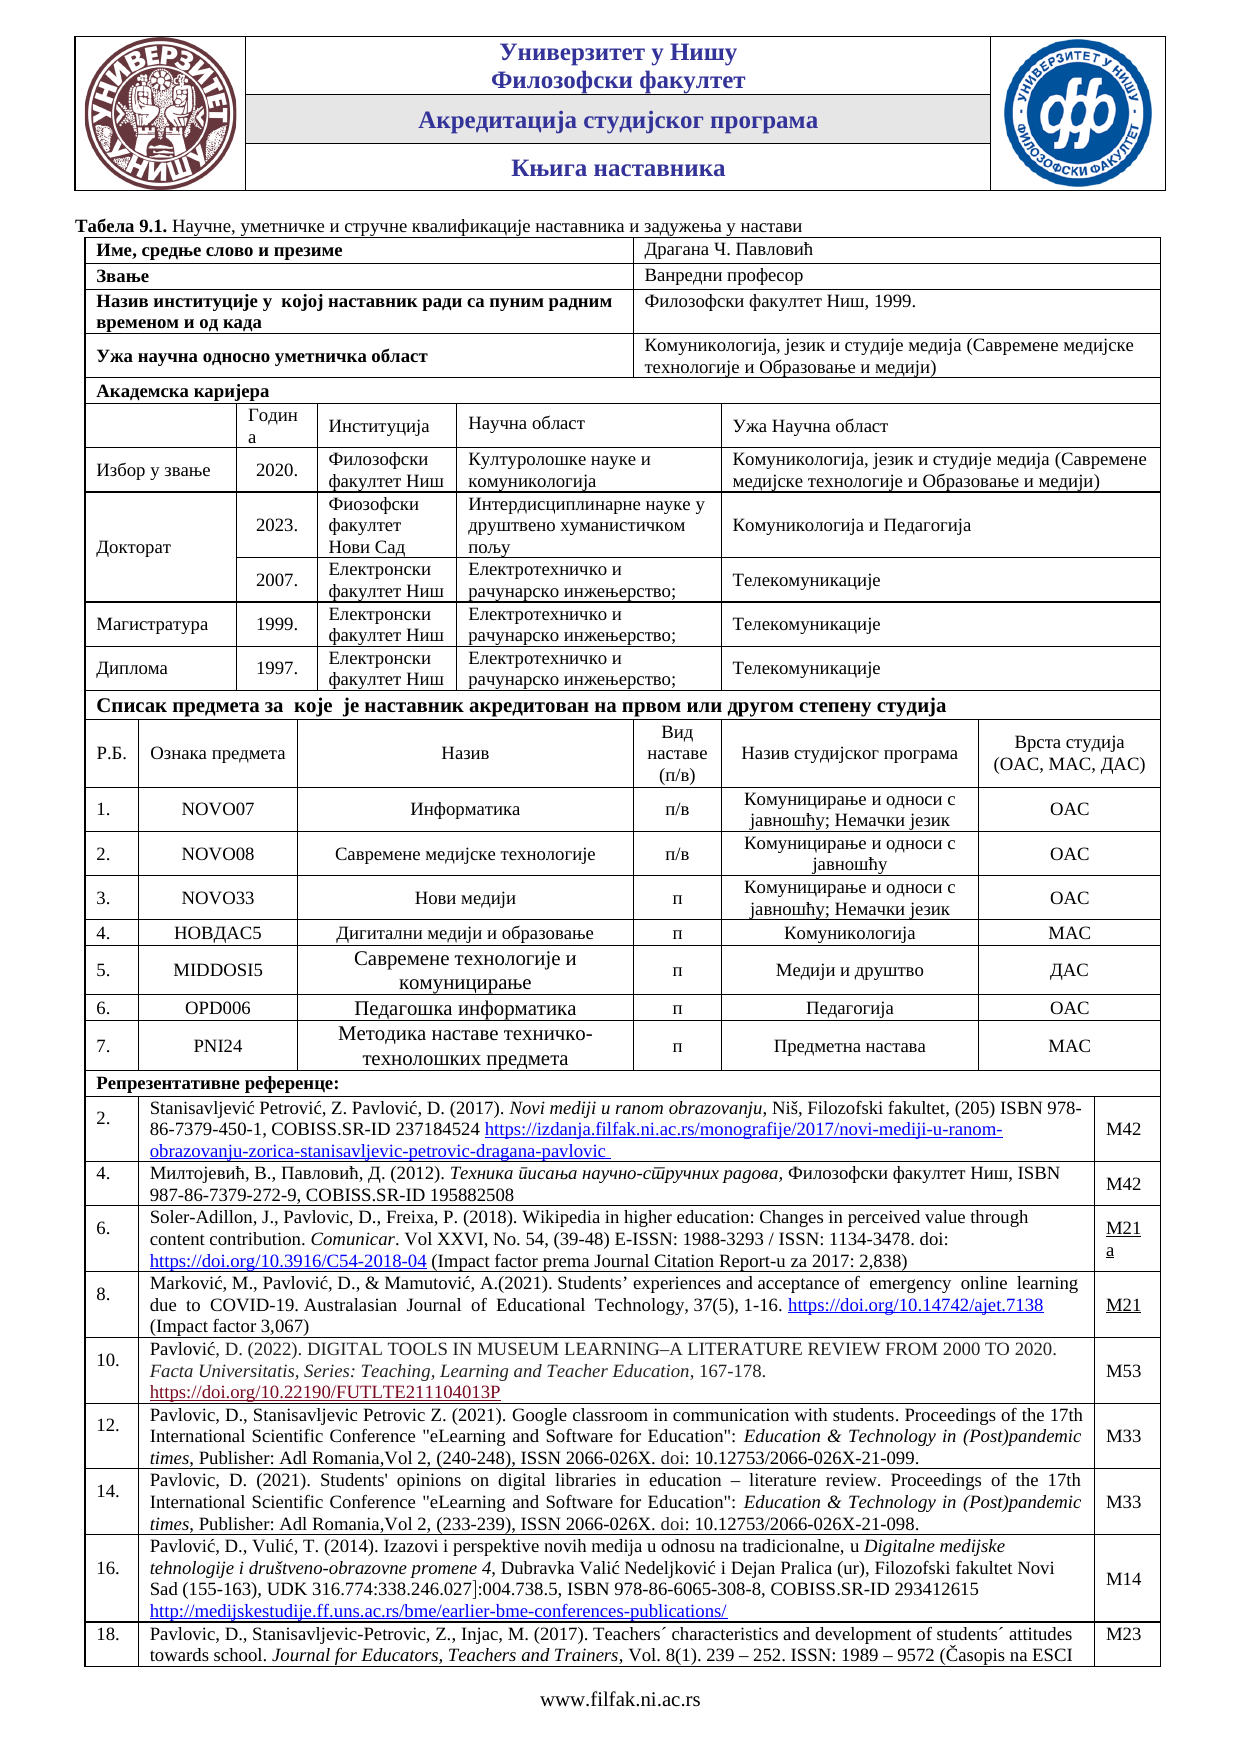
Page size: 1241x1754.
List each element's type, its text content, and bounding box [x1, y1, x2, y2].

table_cell Електротехничко и рачунарско инжењерство; [457, 647, 721, 690]
table_cell Pavlovic, D., Stanisavljevic Petrovic Z. (2021). Google classroom in communication with students. Proceedings of the 17th International Scientific Conference "eLearning and Software for Education": Education & Technology in (Post)pandemic times, Publisher: Adl Romania,Vol 2, (240-248), ISSN 2066-026X. doi: 10.12753/2066-026X-21-099. [139, 1404, 1094, 1468]
table_cell Назив [298, 720, 633, 787]
table_cell НОВДАС5 [139, 920, 297, 945]
table_header Име, средње слово и презиме [86, 238, 633, 263]
table_cell Назив студијског програма [722, 720, 978, 787]
table_cell Методика наставе техничко-технолошких предмета [298, 1021, 633, 1069]
table_cell Комуникологија и Педагогија [722, 493, 1160, 557]
table_cell Pavlovic, D. (2021). Students' opinions on digital libraries in education – literature review. Proceedings of the 17th International Scientific Conference "eLearning and Software for Education": Education & Technology in (Post)pandemic times, Publisher: Adl Romania,Vol 2, (233-239), ISSN 2066-026X. doi: 10.12753/2066-026X-21-098. [139, 1469, 1094, 1534]
table_cell [86, 1162, 138, 1205]
table_cell Електротехничко и рачунарско инжењерство; [457, 603, 721, 646]
table_cell Докторат [86, 493, 236, 601]
table_cell Списак предмета за које је наставник акредитован на првом или другом степену студија [86, 691, 1160, 718]
table_cell 2007. [237, 558, 317, 601]
table_cell Педагогија [722, 995, 978, 1020]
table_cell М33 [1095, 1404, 1160, 1468]
table_cell Ознака предмета [139, 720, 297, 787]
table_cell Дигитални медији и образовање [298, 920, 633, 945]
table_header Драгана Ч. Павловић [634, 238, 1160, 263]
picture [1001, 36, 1155, 190]
table_cell Комуникологија, језик и студије медија (Савремене медијске технологије и Образовање и медији) [722, 448, 1160, 491]
table_cell Фиозофски факултет Нови Сад [318, 493, 456, 557]
table_cell ОАС [979, 788, 1160, 831]
table_cell Назив институције у којој наставник ради са пуним радним временом и од када [86, 290, 633, 333]
table_cell Година [237, 404, 317, 447]
table_cell М42 [1095, 1097, 1160, 1161]
table_cell 6. [86, 995, 138, 1020]
table_cell п/в [634, 832, 721, 875]
table_cell М21 [1095, 1272, 1160, 1337]
table_cell ОАС [979, 995, 1160, 1020]
table_cell 4. [86, 920, 138, 945]
table_cell МАС [979, 920, 1160, 945]
table_cell Савремене медијске технологије [298, 832, 633, 875]
table_cell NOVО33 [139, 876, 297, 919]
table_cell ДАС [979, 946, 1160, 994]
table_cell Marković, M., Pavlović, D., & Mamutović, A.(2021). Students’ experiences and acceptance of emergency online learning due to COVID-19. Australasian Journal of Educational Technology, 37(5), 1-16. https://doi.org/10.14742/ajet.7138 (Impact factor 3,067) [139, 1272, 1094, 1337]
table_cell PNI24 [139, 1021, 297, 1069]
table_cell Телекомуникације [722, 647, 1160, 690]
table_cell [86, 1338, 138, 1403]
table_cell Вид наставе (п/в) [634, 720, 721, 787]
table_cell Р.Б. [86, 720, 138, 787]
table_cell 1999. [237, 603, 317, 646]
table_cell Звање [86, 264, 633, 289]
table_cell Интердисциплинарне науке у друштвено хуманистичком пољу [457, 493, 721, 557]
table_cell [86, 1206, 138, 1271]
table_cell Ужа Научна област [722, 404, 1160, 447]
table_cell Научна област [457, 404, 721, 447]
table_cell п/в [634, 788, 721, 831]
table_cell Диплома [86, 647, 236, 690]
table_cell Филозофски факултет Ниш [318, 448, 456, 491]
table_cell Комуникологија, језик и студије медија (Савремене медијске технологије и Образовање и медији) [634, 334, 1160, 377]
table_cell Избор у звање [86, 448, 236, 491]
table_cell Комуницирање и односи с јавношћу [722, 832, 978, 875]
table_cell п [634, 920, 721, 945]
table_cell OPD006 [139, 995, 297, 1020]
table_cell Савремене технологије и комуницирање [298, 946, 633, 994]
table_cell п [634, 995, 721, 1020]
table_cell п [634, 946, 721, 994]
table_cell Телекомуникације [722, 603, 1160, 646]
table_cell Милтојевић, В., Павловић, Д. (2012). Техника писања научно-стручних радова, Филозофски факултет Ниш, ISBN 987-86-7379-272-9, COBISS.SR-ID 195882508 [139, 1162, 1094, 1205]
table_cell Електронски факултет Ниш [318, 647, 456, 690]
table_cell 2020. [237, 448, 317, 491]
table_cell Телекомуникације [722, 558, 1160, 601]
table_cell М23 [1095, 1623, 1160, 1666]
table_cell Комуницирање и односи с јавношћу; Немачки језик [722, 876, 978, 919]
table_cell [86, 1097, 138, 1161]
table_cell п [634, 1021, 721, 1069]
table_cell Комуникологија [722, 920, 978, 945]
table_cell MIDDOSI5 [139, 946, 297, 994]
table_cell Педагошка информатика [298, 995, 633, 1020]
table_cell [86, 1535, 138, 1621]
table_cell Stanisavljević Petrović, Z. Pavlović, D. (2017). Novi mediji u ranom obrazovanju, Niš, Filozofski fakultet, (205) ISBN 978-86-7379-450-1, COBISS.SR-ID 237184524 https://izdanja.filfak.ni.ac.rs/monografije/2017/novi-mediji-u-ranom-obrazovanju-zorica-stanisavljevic-petrovic-dragana-pavlovic [139, 1097, 1094, 1161]
table_cell п [634, 876, 721, 919]
table_cell Врста студија (ОАС, МАС, ДАС) [979, 720, 1160, 787]
table_cell 7. [86, 1021, 138, 1069]
table_cell Академска каријера [86, 378, 1160, 403]
table_cell [86, 1469, 138, 1534]
table_cell М53 [1095, 1338, 1160, 1403]
table_cell М21а [1095, 1206, 1160, 1271]
table_cell Филозофски факултет Ниш, 1999. [634, 290, 1160, 333]
table_cell Комуницирање и односи с јавношћу; Немачки језик [722, 788, 978, 831]
table_cell 2. [86, 832, 138, 875]
table_cell Репрезентативне референце: [86, 1071, 1160, 1096]
table_cell [86, 404, 236, 447]
table_cell 2023. [237, 493, 317, 557]
table_cell Електронски факултет Ниш [318, 603, 456, 646]
table_cell NOVО08 [139, 832, 297, 875]
table_cell Нови медији [298, 876, 633, 919]
table_cell Културолошке науке и комуникологија [457, 448, 721, 491]
table_cell Електротехничко и рачунарско инжењерство; [457, 558, 721, 601]
table_cell Soler-Adillon, J., Pavlovic, D., Freixa, P. (2018). Wikipedia in higher education: Changes in perceived value through content contribution. Comunicar. Vol XXVI, No. 54, (39-48) E-ISSN: 1988-3293 / ISSN: 1134-3478. doi: https://doi.org/10.3916/C54-2018-04 (Impact factor prema Journal Citation Report-u za 2017: 2,838) [139, 1206, 1094, 1271]
table_cell ОАС [979, 832, 1160, 875]
table_cell ОАС [979, 876, 1160, 919]
table_cell М33 [1095, 1469, 1160, 1534]
table_cell NOVО07 [139, 788, 297, 831]
table_cell 5. [86, 946, 138, 994]
table_cell [86, 1404, 138, 1468]
table_cell Институција [318, 404, 456, 447]
table_cell Ванредни професор [634, 264, 1160, 289]
picture [84, 37, 237, 190]
table_cell 1997. [237, 647, 317, 690]
table_cell Ужа научна односно уметничка област [86, 334, 633, 377]
table_cell [86, 1272, 138, 1337]
table_cell М14 [1095, 1535, 1160, 1621]
table_cell Pavlović, D. (2022). DIGITAL TOOLS IN MUSEUM LEARNING–A LITERATURE REVIEW FROM 2000 TO 2020. Facta Universitatis, Series: Teaching, Learning and Teacher Education, 167-178. https://doi.org/10.22190/FUTLTE211104013P [139, 1338, 1094, 1403]
table_cell [86, 1623, 138, 1666]
table_cell 1. [86, 788, 138, 831]
table_cell М42 [1095, 1162, 1160, 1205]
table_cell Медији и друштво [722, 946, 978, 994]
table_cell Магистратура [86, 603, 236, 646]
table_cell Предметна настава [722, 1021, 978, 1069]
text Табела 9.1. Научне, уметничке и стручне квалификације наставника и задужења у настави [75, 215, 1165, 237]
table_cell Pavlović, D., Vulić, T. (2014). Izazovi i perspektive novih medija u odnosu na tradicionalne, u Digitalne medijske tehnologije i društveno-obrazovne promene 4, Dubravka Valić Nedeljković i Dejan Pralica (ur), Filozofski fakultet Novi Sad (155-163), UDK 316.774:338.246.027:004.738.5, ISBN 978-86-6065-308-8, COBISS.SR-ID 293412615 http://medijskestudije.ff.uns.ac.rs/bme/earlier-bme-conferences-publications/ [139, 1535, 1094, 1621]
table_cell Електронски факултет Ниш [318, 558, 456, 601]
table_cell 3. [86, 876, 138, 919]
table_cell Информатика [298, 788, 633, 831]
table_cell МАС [979, 1021, 1160, 1069]
